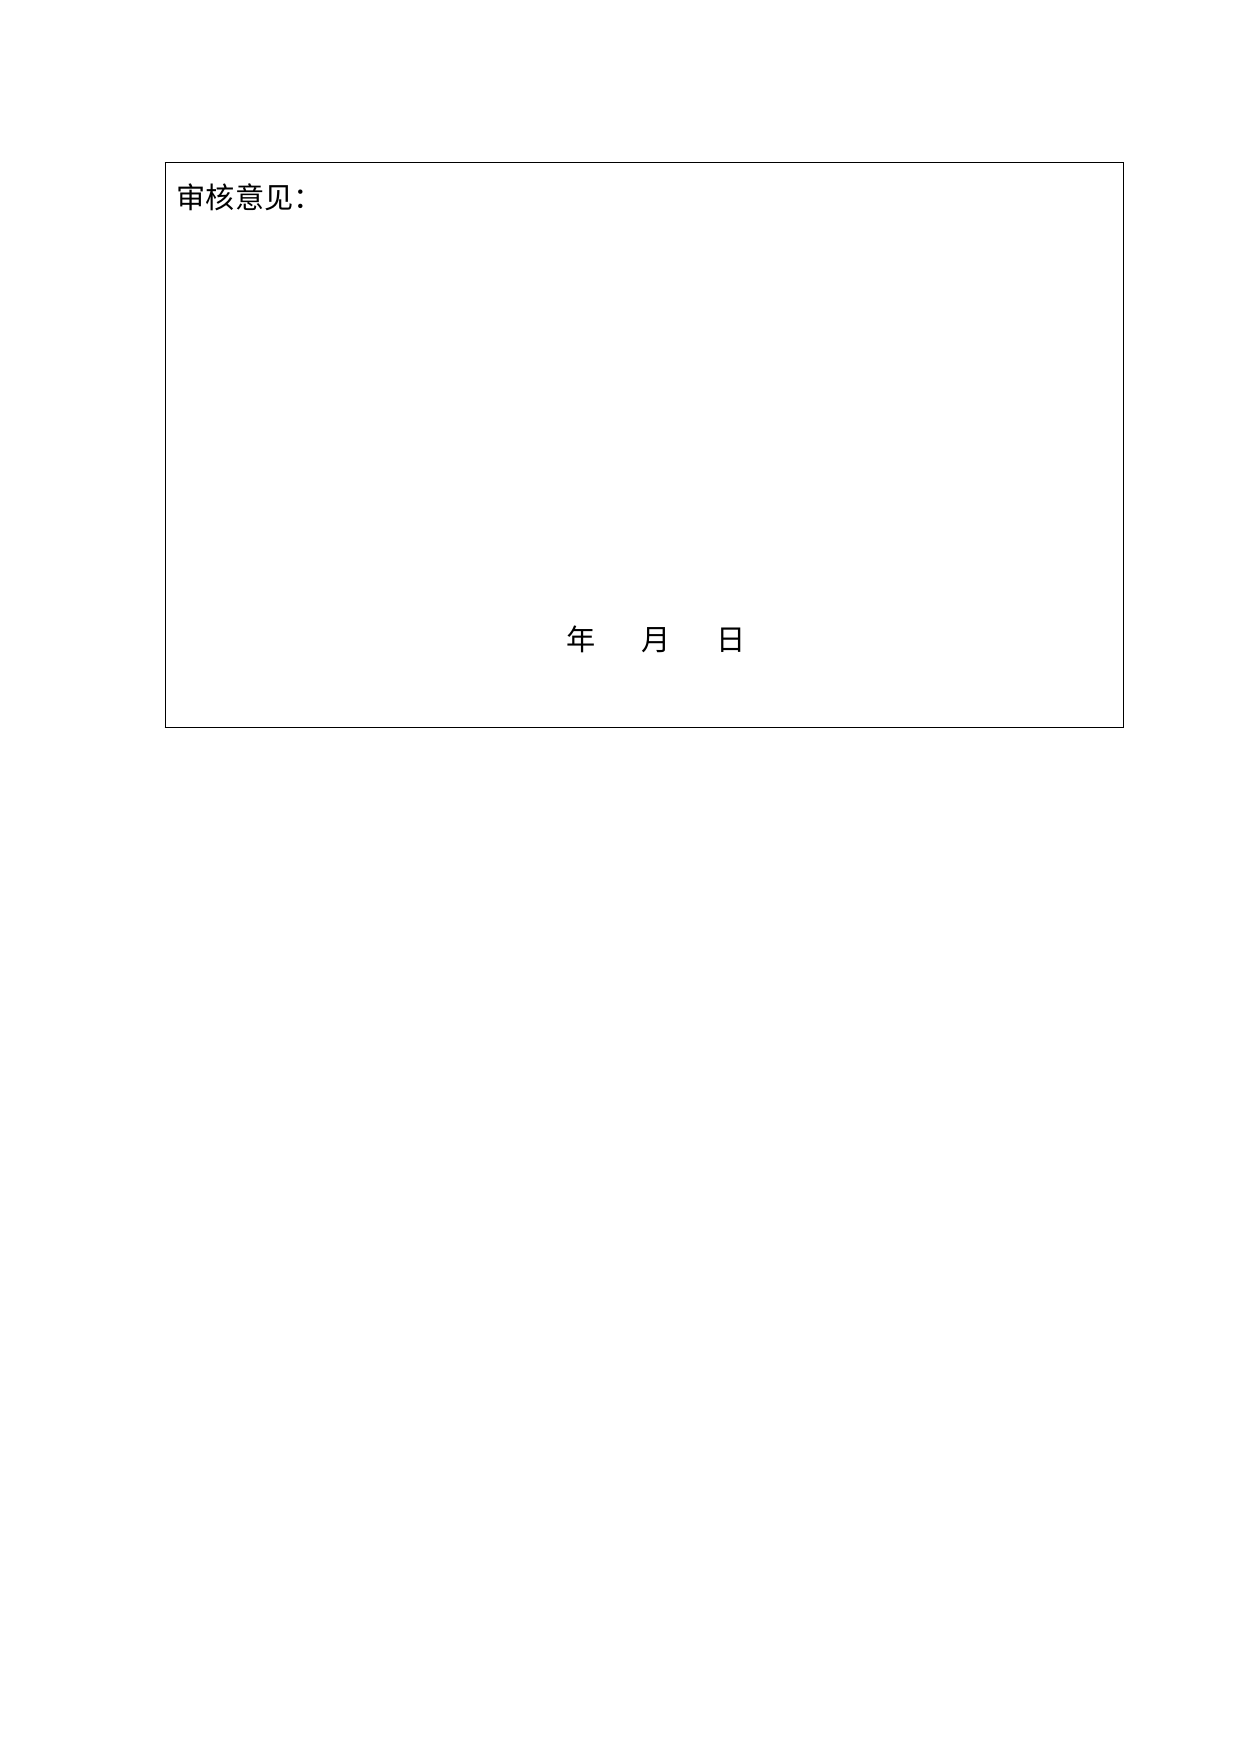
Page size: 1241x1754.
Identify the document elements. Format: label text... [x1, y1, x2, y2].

table_cell 审核意见： 年 月 日 [166, 163, 1123, 727]
